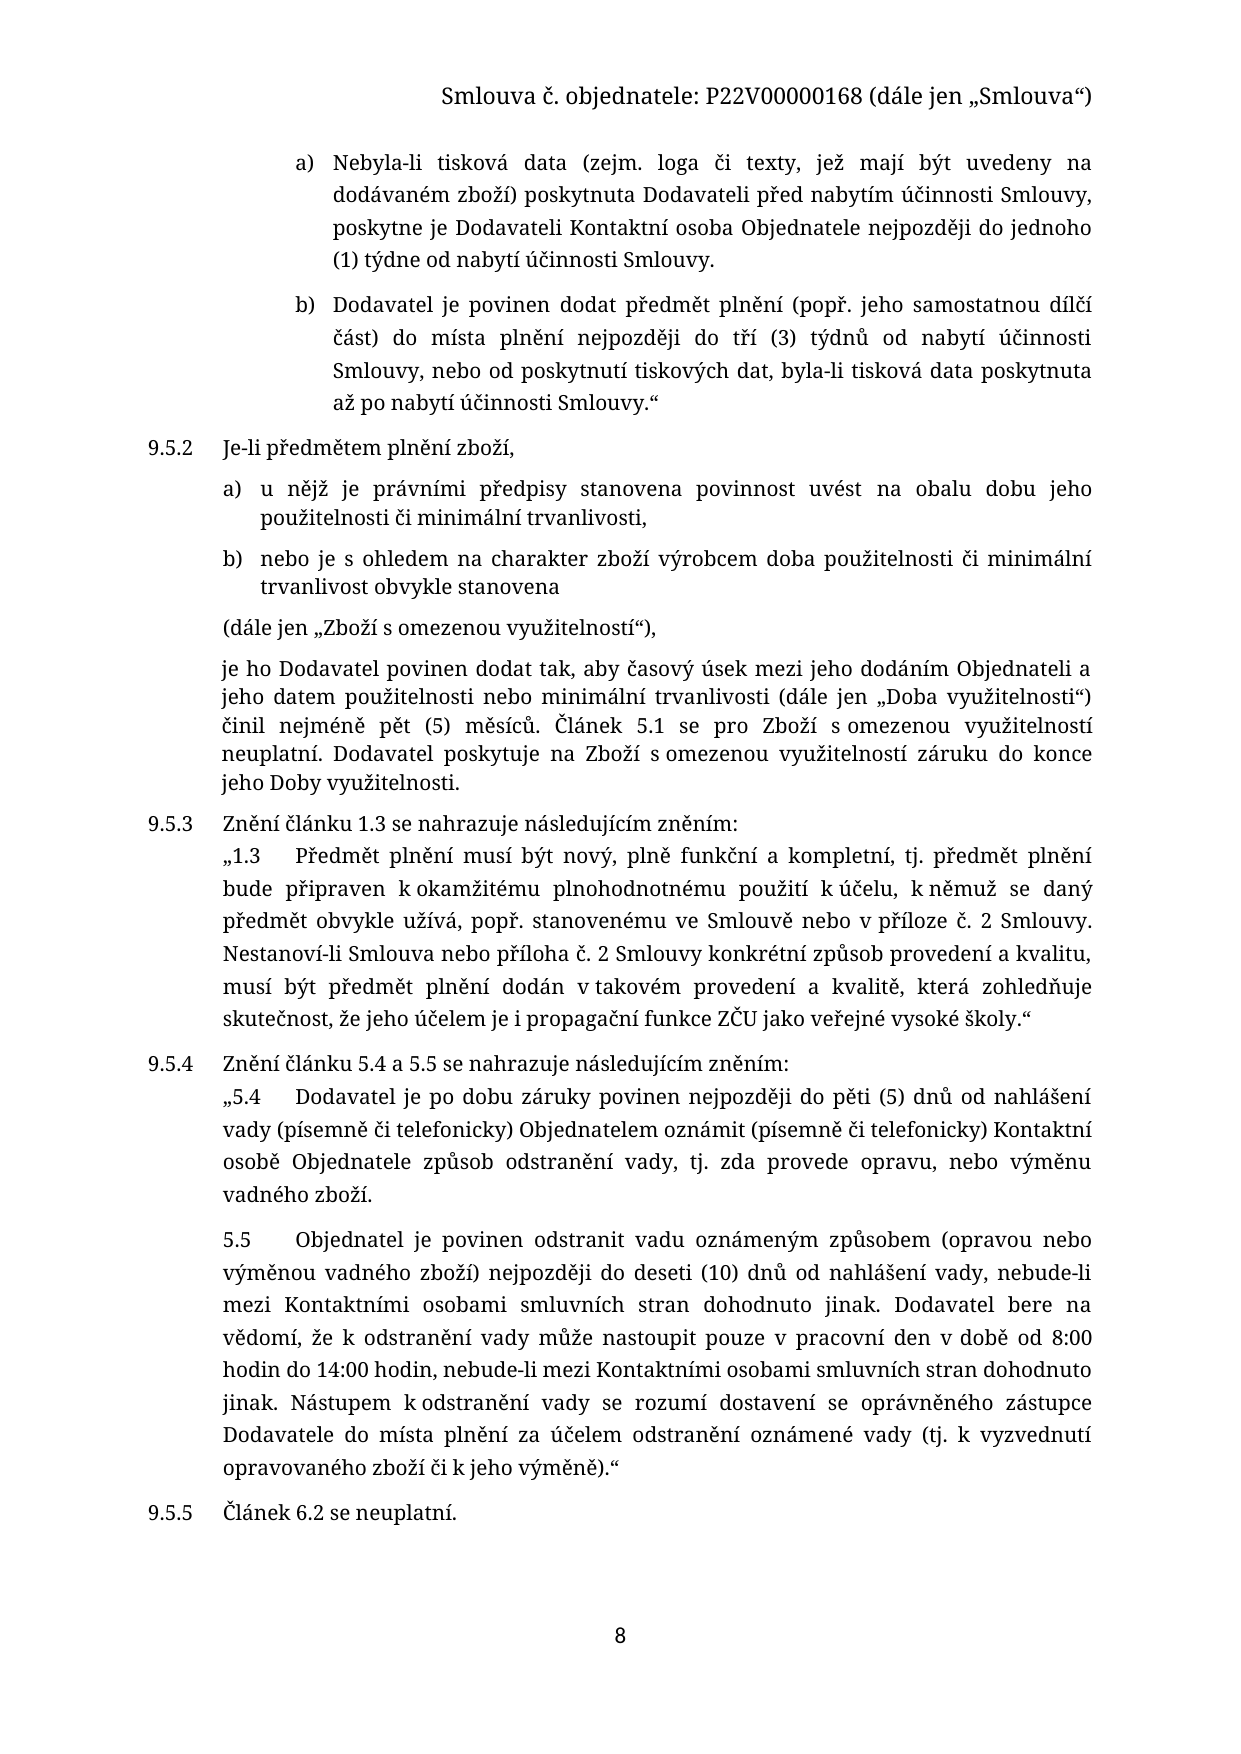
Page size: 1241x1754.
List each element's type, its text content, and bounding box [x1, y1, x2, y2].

text (dále jen „Zboží s omezenou využitelností“), [223, 613, 1093, 642]
list Je-li předmětem plnění zboží, [148, 433, 1093, 462]
list Znění článku 5.4 a 5.5 se nahrazuje následujícím zněním: [148, 1049, 1093, 1078]
list u nějž je právními předpisy stanovena povinnost uvést na obalu dobu jeho použitelnosti či minimální trvanlivosti, [223, 474, 1093, 531]
list 5.5 Objednatel je povinen odstranit vadu oznámeným způsobem (opravou nebo výměnou vadného zboží) nejpozději do deseti (10) dnů od nahlášení vady, nebude-li mezi Kontaktními osobami smluvních stran dohodnuto jinak. Dodavatel bere na vědomí, že k odstranění vady může nastoupit pouze v pracovní den v době od 8:00 hodin do 14:00 hodin, nebude-li mezi Kontaktními osobami smluvních stran dohodnuto jinak. Nástupem k odstranění vady se rozumí dostavení se oprávněného zástupce Dodavatele do místa plnění za účelem odstranění oznámené vady (tj. k vyzvednutí opravovaného zboží či k jeho výměně).“ [223, 1225, 1093, 1482]
text je ho Dodavatel povinen dodat tak, aby časový úsek mezi jeho dodáním Objednateli a jeho datem použitelnosti nebo minimální trvanlivosti (dále jen „Doba využitelnosti“) činil nejméně pět (5) měsíců. Článek 5.1 se pro Zboží s omezenou využitelností neuplatní. Dodavatel poskytuje na Zboží s omezenou využitelností záruku do konce jeho Doby využitelnosti. [221, 654, 1093, 796]
list Znění článku 1.3 se nahrazuje následujícím zněním: [148, 809, 1093, 837]
list „5.4 Dodavatel je po dobu záruky povinen nejpozději do pěti (5) dnů od nahlášení vady (písemně či telefonicky) Objednatelem oznámit (písemně či telefonicky) Kontaktní osobě Objednatele způsob odstranění vady, tj. zda provede opravu, nebo výměnu vadného zboží. [223, 1082, 1093, 1208]
list Nebyla-li tisková data (zejm. loga či texty, jež mají být uvedeny na dodávaném zboží) poskytnuta Dodavateli před nabytím účinnosti Smlouvy, poskytne je Dodavateli Kontaktní osoba Objednatele nejpozději do jednoho (1) týdne od nabytí účinnosti Smlouvy. [295, 148, 1093, 274]
list „1.3 Předmět plnění musí být nový, plně funkční a kompletní, tj. předmět plnění bude připraven k okamžitému plnohodnotnému použití k účelu, k němuž se daný předmět obvykle užívá, popř. stanovenému ve Smlouvě nebo v příloze č. 2 Smlouvy. Nestanoví-li Smlouva nebo příloha č. 2 Smlouvy konkrétní způsob provedení a kvalitu, musí být předmět plnění dodán v takovém provedení a kvalitě, která zohledňuje skutečnost, že jeho účelem je i propagační funkce ZČU jako veřejné vysoké školy.“ [223, 841, 1093, 1033]
list nebo je s ohledem na charakter zboží výrobcem doba použitelnosti či minimální trvanlivost obvykle stanovena [223, 544, 1093, 601]
list Článek 6.2 se neuplatní. [148, 1498, 1093, 1527]
list Dodavatel je povinen dodat předmět plnění (popř. jeho samostatnou dílčí část) do místa plnění nejpozději do tří (3) týdnů od nabytí účinnosti Smlouvy, nebo od poskytnutí tiskových dat, byla-li tisková data poskytnuta až po nabytí účinnosti Smlouvy.“ [295, 291, 1093, 417]
